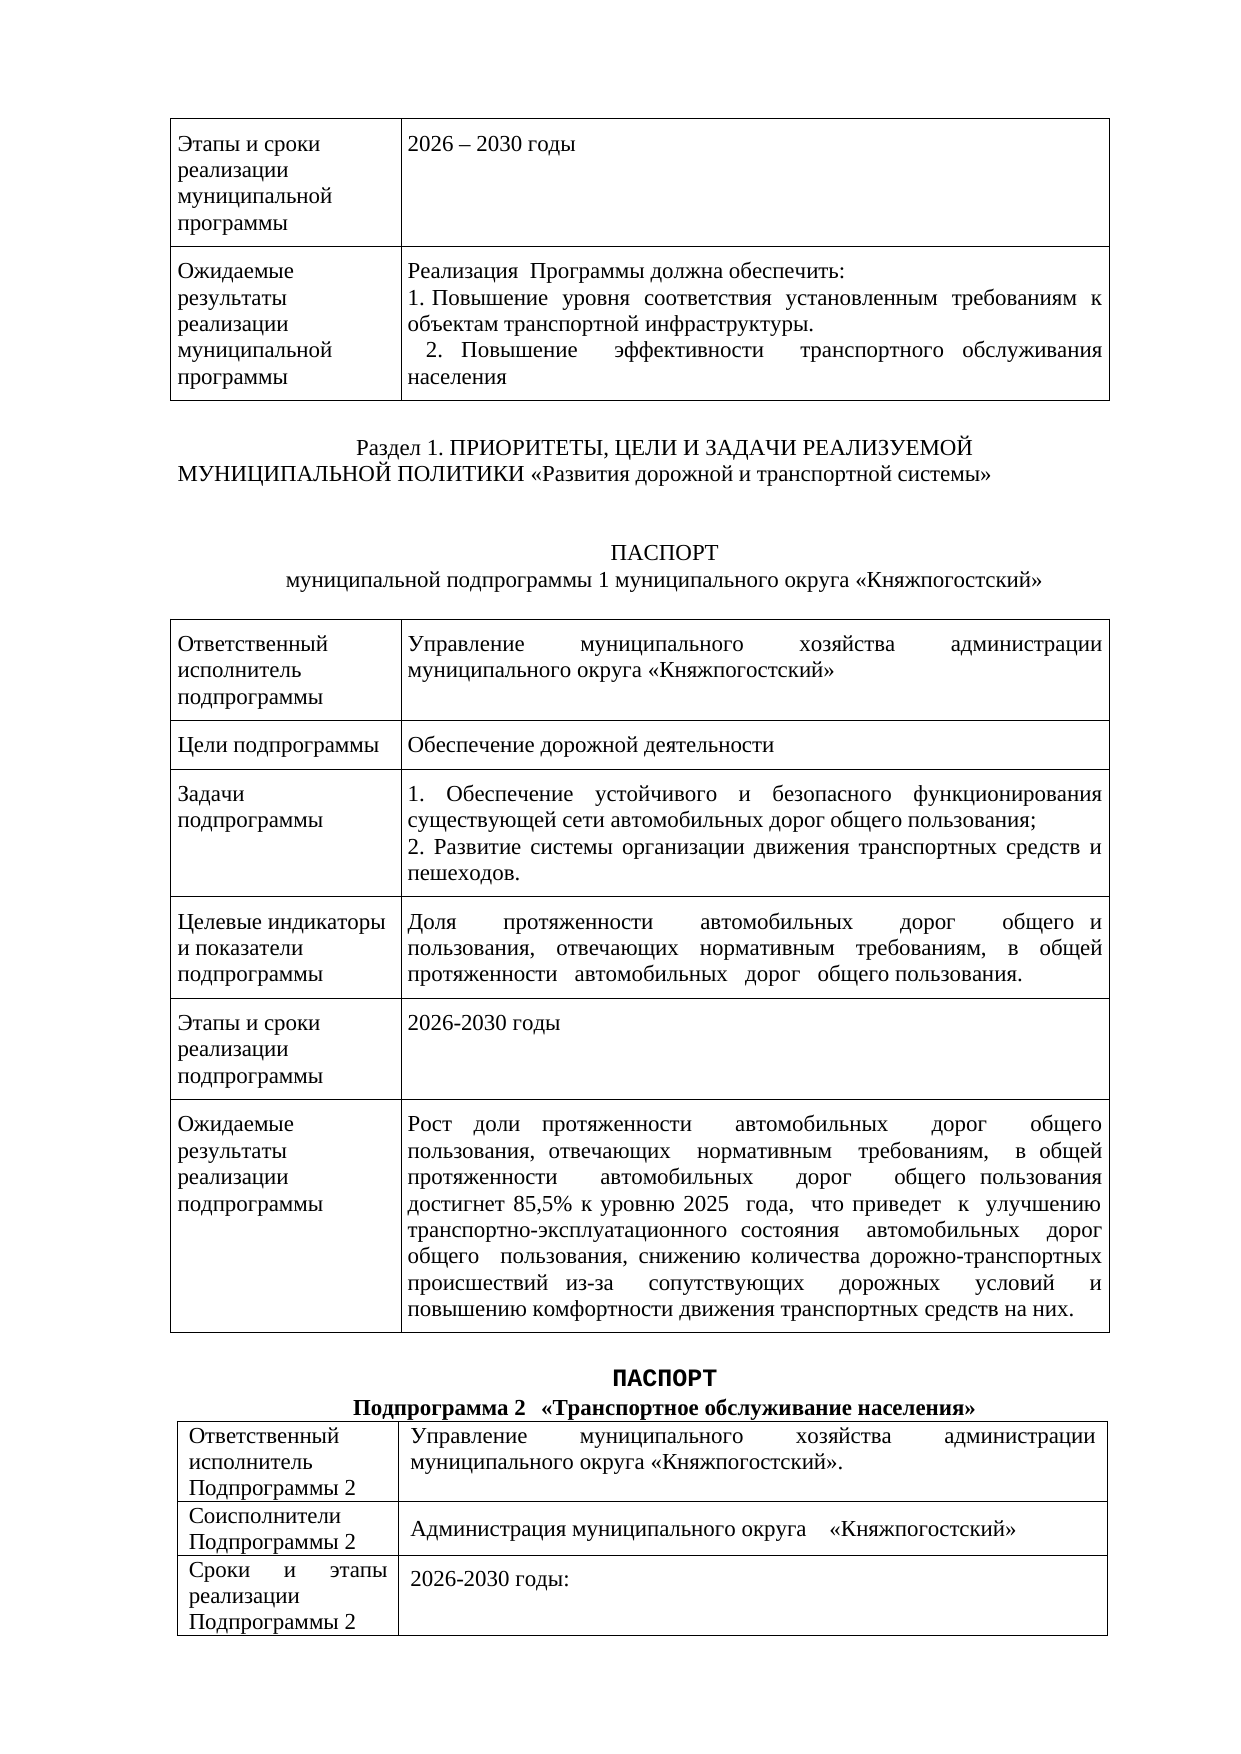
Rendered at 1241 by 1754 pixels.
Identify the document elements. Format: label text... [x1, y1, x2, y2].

table_cell Доля протяженности автомобильных дорог общего и пользования, отвечающих нормативным требованиям, в общей протяженности автомобильных дорог общего пользования. [402, 897, 1109, 997]
table_cell Сроки и этапы реализации Подпрограммы 2 [178, 1556, 398, 1635]
table_header Ответственный исполнитель подпрограммы [171, 620, 401, 720]
table_cell Реализация Программы должна обеспечить: 1. Повышение уровня соответствия установленным требованиям к объектам транспортной инфраструктуры. 2. Повышение эффективности транспортного обслуживания населения [402, 247, 1109, 400]
text ПАСПОРТ [177, 1366, 1152, 1394]
table_cell Ожидаемые результаты реализации муниципальной программы [171, 247, 401, 400]
table_cell Этапы и сроки реализации муниципальной программы [171, 119, 401, 246]
table_cell Ожидаемые результаты реализации подпрограммы [171, 1100, 401, 1332]
table_cell Обеспечение дорожной деятельности [402, 721, 1109, 768]
text Подпрограмма 2 «Транспортное обслуживание населения» [177, 1394, 1152, 1421]
table_cell Этапы и сроки реализации подпрограммы [171, 999, 401, 1099]
text муниципальной подпрограммы 1 муниципального округа «Княжпогостский» [177, 566, 1152, 592]
table_cell Администрация муниципального округа «Княжпогостский» [399, 1502, 1107, 1554]
table_cell 2026-2030 годы [402, 999, 1109, 1099]
table_cell 1. Обеспечение устойчивого и безопасного функционирования существующей сети автомобильных дорог общего пользования; 2. Развитие системы организации движения транспортных средств и пешеходов. [402, 770, 1109, 896]
table_header Ответственный исполнитель Подпрограммы 2 [178, 1422, 398, 1501]
text Раздел 1. ПРИОРИТЕТЫ, ЦЕЛИ И ЗАДАЧИ РЕАЛИЗУЕМОЙ [177, 434, 1152, 460]
table_cell Задачи подпрограммы [171, 770, 401, 896]
text ПАСПОРТ [177, 539, 1152, 566]
table_cell 2026 – 2030 годы [402, 119, 1109, 246]
table_cell Целевые индикаторы и показатели подпрограммы [171, 897, 401, 997]
table_cell Соисполнители Подпрограммы 2 [178, 1502, 398, 1554]
text МУНИЦИПАЛЬНОЙ ПОЛИТИКИ «Развития дорожной и транспортной системы» [177, 460, 1152, 487]
table_header Управление муниципального хозяйства администрации муниципального округа «Княжпогостский» [402, 620, 1109, 720]
table_cell 2026-2030 годы: [399, 1556, 1107, 1635]
table_header Управление муниципального хозяйства администрации муниципального округа «Княжпогостский». [399, 1422, 1107, 1501]
table_cell Рост доли протяженности автомобильных дорог общего пользования, отвечающих нормативным требованиям, в общей протяженности автомобильных дорог общего пользования достигнет 85,5% к уровню 2025 года, что приведет к улучшению транспортно-эксплуатационного состояния автомобильных дорог общего пользования, снижению количества дорожно-транспортных происшествий из-за сопутствующих дорожных условий и повышению комфортности движения транспортных средств на них. [402, 1100, 1109, 1332]
table_cell Цели подпрограммы [171, 721, 401, 768]
